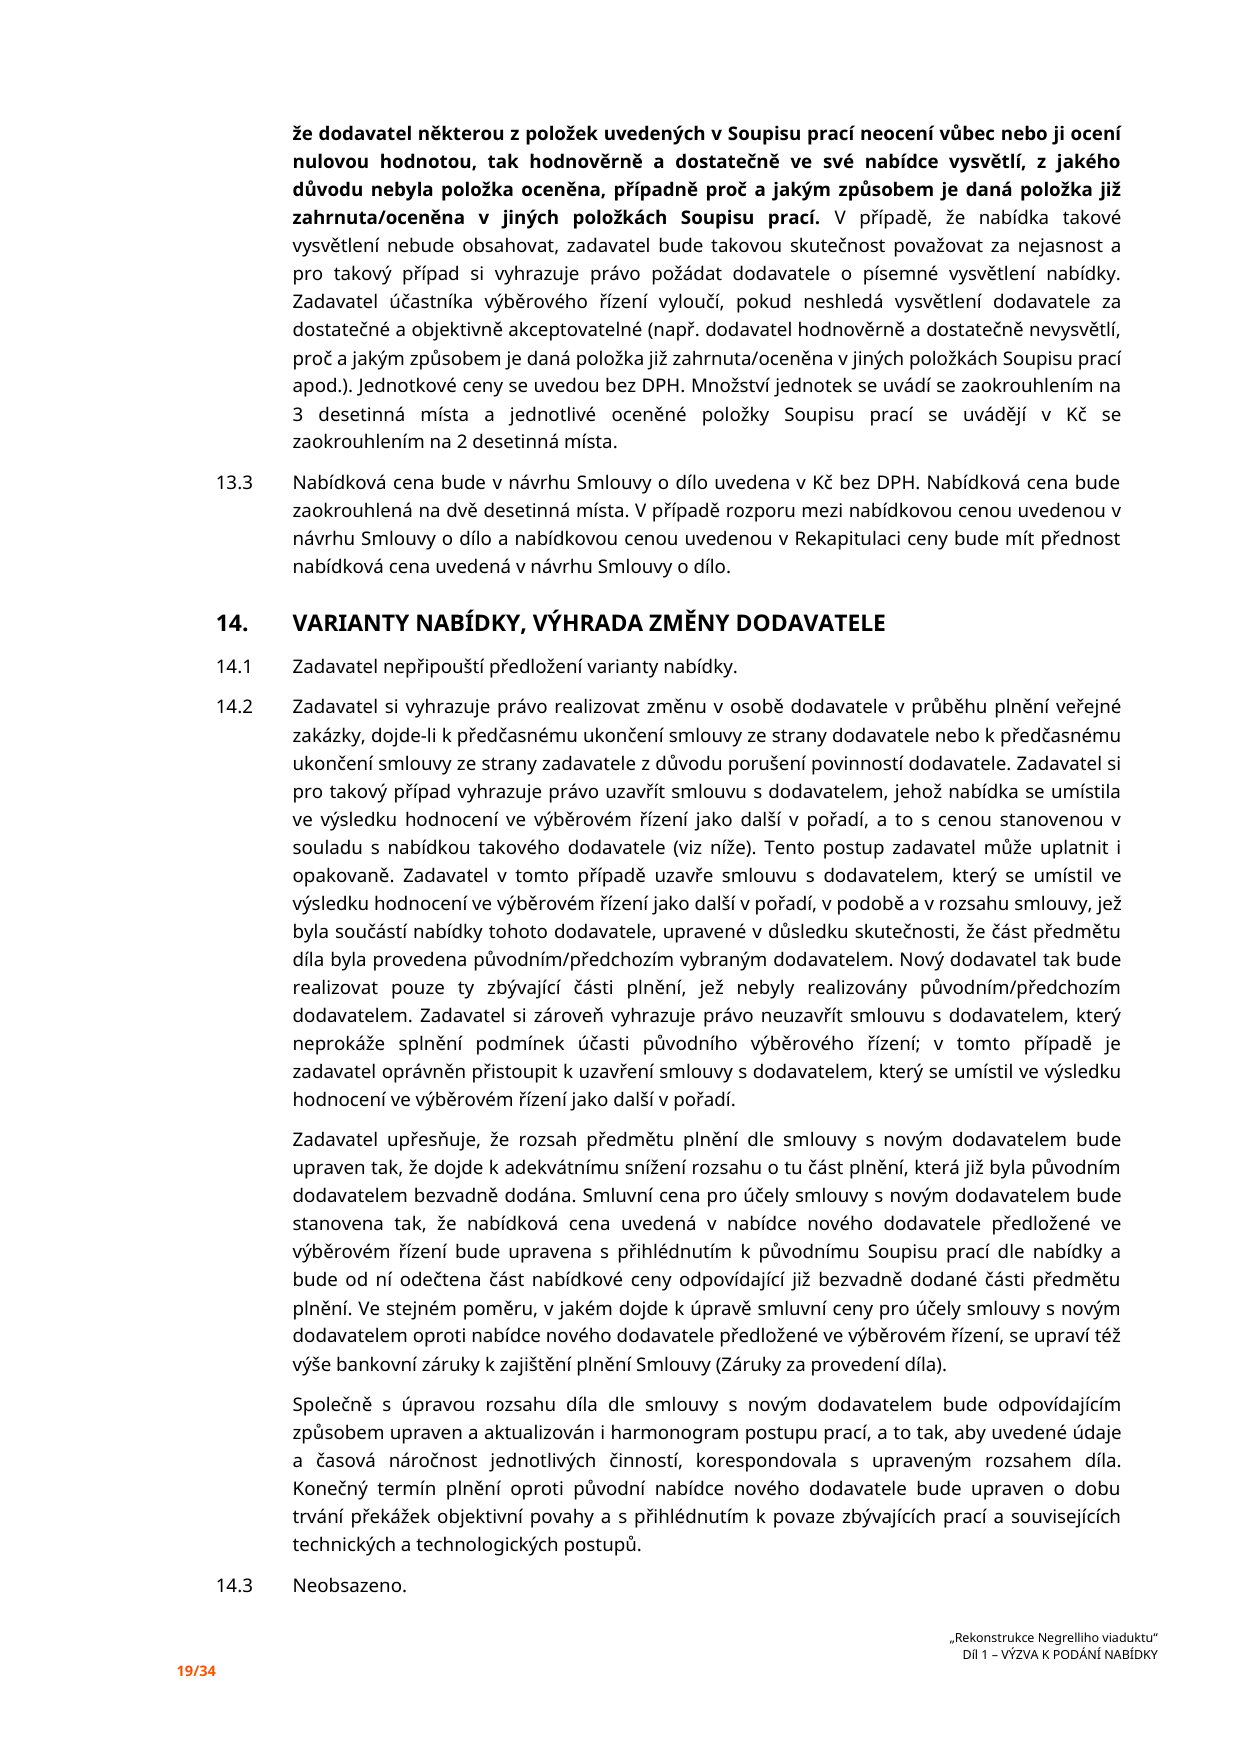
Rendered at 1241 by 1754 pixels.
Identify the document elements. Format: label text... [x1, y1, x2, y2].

text Zadavatel nepřipouští předložení varianty nabídky. [216, 653, 1122, 679]
text VARIANTY NABÍDKY, VÝHRADA ZMĚNY DODAVATELE [216, 606, 1122, 638]
text Zadavatel si vyhrazuje právo realizovat změnu v osobě dodavatele v průběhu plnění veřejné zakázky, dojde-li k předčasnému ukončení smlouvy ze strany dodavatele nebo k předčasnému ukončení smlouvy ze strany zadavatele z důvodu porušení povinností dodavatele. Zadavatel si pro takový případ vyhrazuje právo uzavřít smlouvu s dodavatelem, jehož nabídka se umístila ve výsledku hodnocení ve výběrovém řízení jako další v pořadí, a to s cenou stanovenou v souladu s nabídkou takového dodavatele (viz níže). Tento postup zadavatel může uplatnit i opakovaně. Zadavatel v tomto případě uzavře smlouvu s dodavatelem, který se umístil ve výsledku hodnocení ve výběrovém řízení jako další v pořadí, v podobě a v rozsahu smlouvy, jež byla součástí nabídky tohoto dodavatele, upravené v důsledku skutečnosti, že část předmětu díla byla provedena původním/předchozím vybraným dodavatelem. Nový dodavatel tak bude realizovat pouze ty zbývající části plnění, jež nebyly realizovány původním/předchozím dodavatelem. Zadavatel si zároveň vyhrazuje právo neuzavřít smlouvu s dodavatelem, který neprokáže splnění podmínek účasti původního výběrového řízení; v tomto případě je zadavatel oprávněn přistoupit k uzavření smlouvy s dodavatelem, který se umístil ve výsledku hodnocení ve výběrovém řízení jako další v pořadí. [216, 694, 1122, 1112]
list Společně s úpravou rozsahu díla dle smlouvy s novým dodavatelem bude odpovídajícím způsobem upraven a aktualizován i harmonogram postupu prací, a to tak, aby uvedené údaje a časová náročnost jednotlivých činností, korespondovala s upraveným rozsahem díla. Konečný termín plnění oproti původní nabídce nového dodavatele bude upraven o dobu trvání překážek objektivní povahy a s přihlédnutím k povaze zbývajících prací a souvisejících technických a technologických postupů. [292, 1391, 1122, 1557]
text Neobsazeno. [216, 1572, 1122, 1597]
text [216, 121, 1122, 454]
list Zadavatel upřesňuje, že rozsah předmětu plnění dle smlouvy s novým dodavatelem bude upraven tak, že dojde k adekvátnímu snížení rozsahu o tu část plnění, která již byla původním dodavatelem bezvadně dodána. Smluvní cena pro účely smlouvy s novým dodavatelem bude stanovena tak, že nabídková cena uvedená v nabídce nového dodavatele předložené ve výběrovém řízení bude upravena s přihlédnutím k původnímu Soupisu prací dle nabídky a bude od ní odečtena část nabídkové ceny odpovídající již bezvadně dodané části předmětu plnění. Ve stejném poměru, v jakém dojde k úpravě smluvní ceny pro účely smlouvy s novým dodavatelem oproti nabídce nového dodavatele předložené ve výběrovém řízení, se upraví též výše bankovní záruky k zajištění plnění Smlouvy (Záruky za provedení díla). [292, 1127, 1122, 1376]
text Nabídková cena bude v návrhu Smlouvy o dílo uvedena v Kč bez DPH. Nabídková cena bude zaokrouhlená na dvě desetinná místa. V případě rozporu mezi nabídkovou cenou uvedenou v návrhu Smlouvy o dílo a nabídkovou cenou uvedenou v Rekapitulaci ceny bude mít přednost nabídková cena uvedená v návrhu Smlouvy o dílo. [216, 469, 1122, 579]
